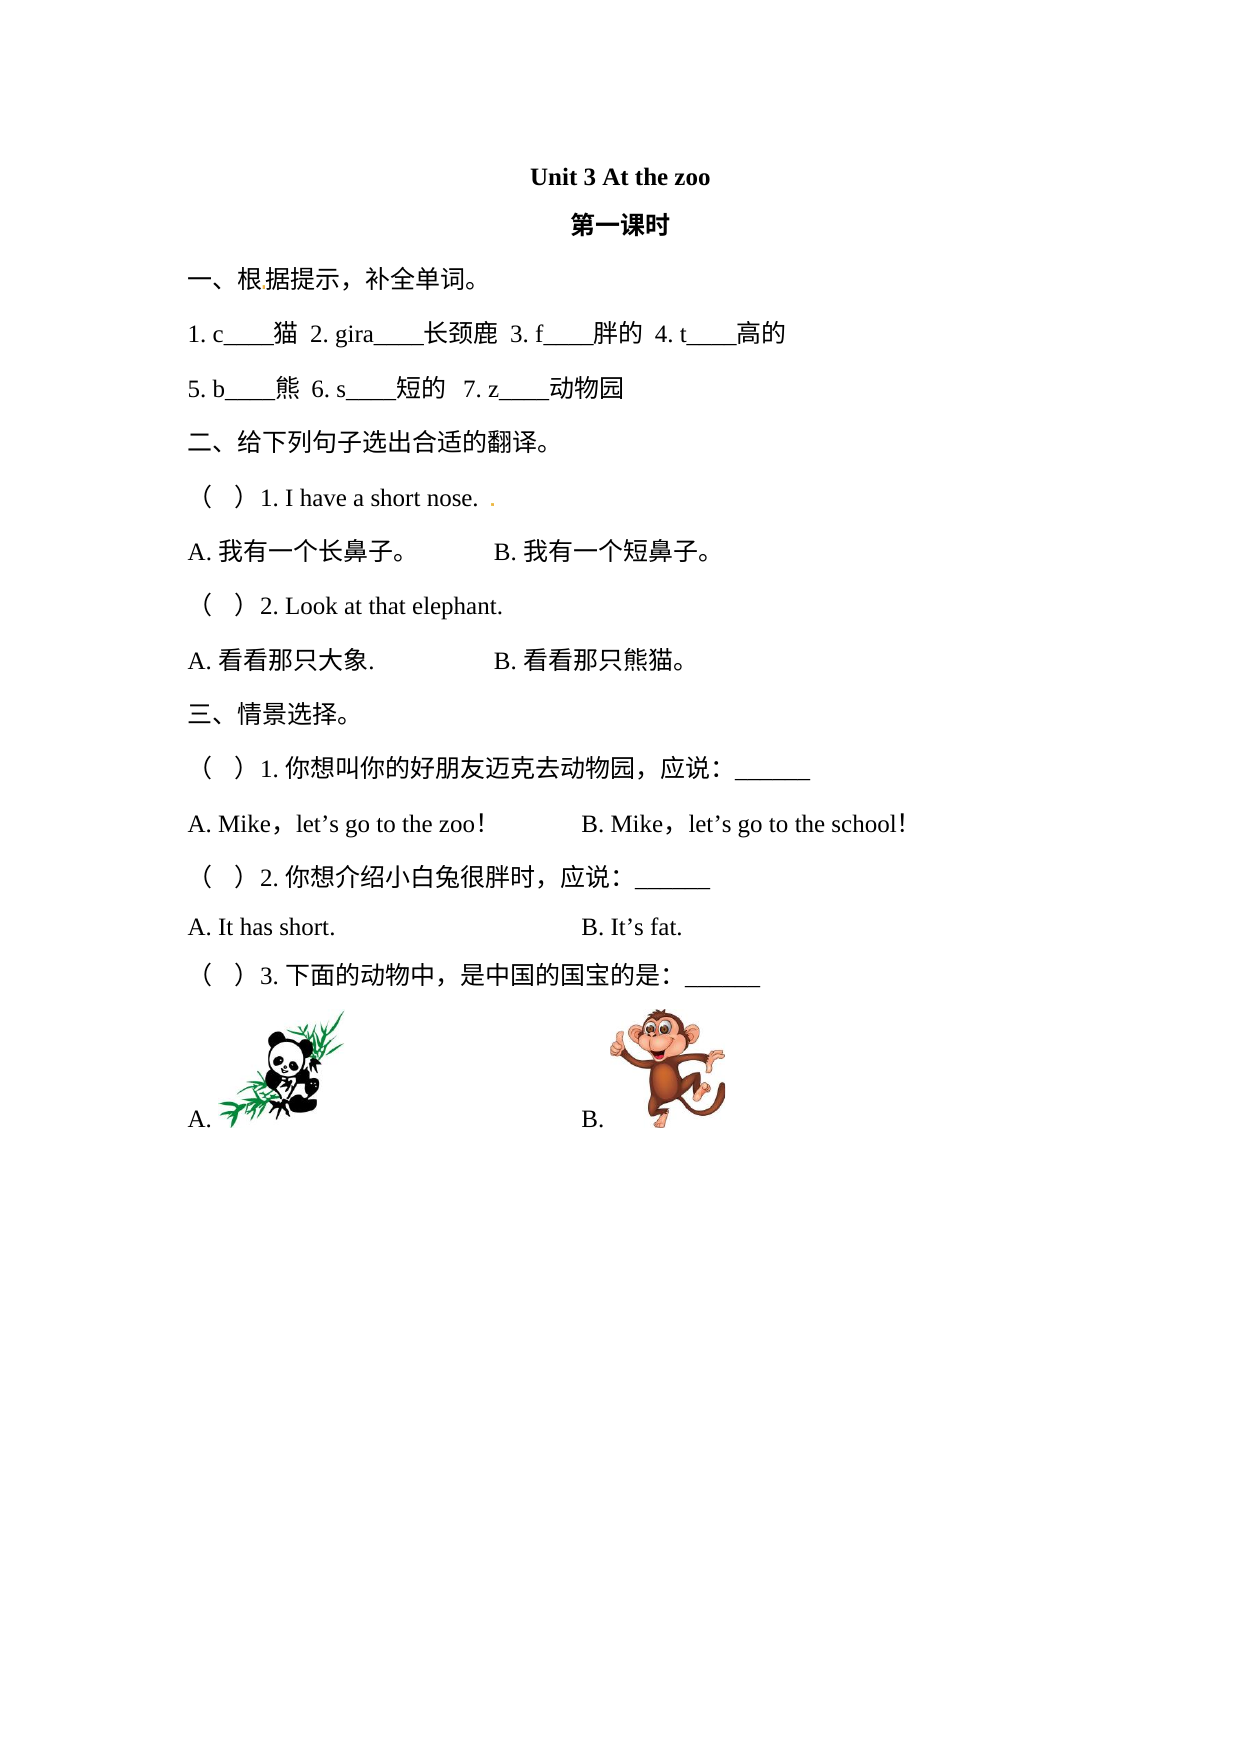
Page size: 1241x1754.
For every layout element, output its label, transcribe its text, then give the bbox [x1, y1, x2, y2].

picture [218, 1009, 345, 1128]
text 二、给下列句子选出合适的翻译。 [187, 423, 1053, 459]
text （ ）2. Look at that elephant. [187, 586, 1053, 622]
text 一、根据提示，补全单词。 [187, 259, 1053, 296]
text 1. c____猫 2. gira____长颈鹿 3. f____胖的 4. t____高的 [187, 314, 1053, 350]
text A. It has short. B. It’s fat. [187, 912, 1053, 941]
text 第一课时 [187, 205, 1053, 241]
text （ ）3. 下面的动物中，是中国的国宝的是：______ [187, 955, 1053, 991]
text 三、情景选择。 [187, 694, 1053, 731]
picture [610, 1009, 725, 1128]
text （ ）2. 你想介绍小白兔很胖时，应说：______ [187, 858, 1053, 894]
text A. 看看那只大象. B. 看看那只熊猫。 [187, 640, 1053, 676]
text A. 我有一个长鼻子。 B. 我有一个短鼻子。 [187, 531, 1053, 568]
text A. Mike，let’s go to the zoo！ B. Mike，let’s go to the school！ [187, 803, 1053, 839]
text （ ）1. I have a short nose. [187, 477, 1053, 513]
text 5. b____熊 6. s____短的 7. z____动物园 [187, 368, 1053, 404]
text （ ）1. 你想叫你的好朋友迈克去动物园，应说：______ [187, 749, 1053, 785]
text Unit 3 At the zoo [187, 162, 1053, 191]
